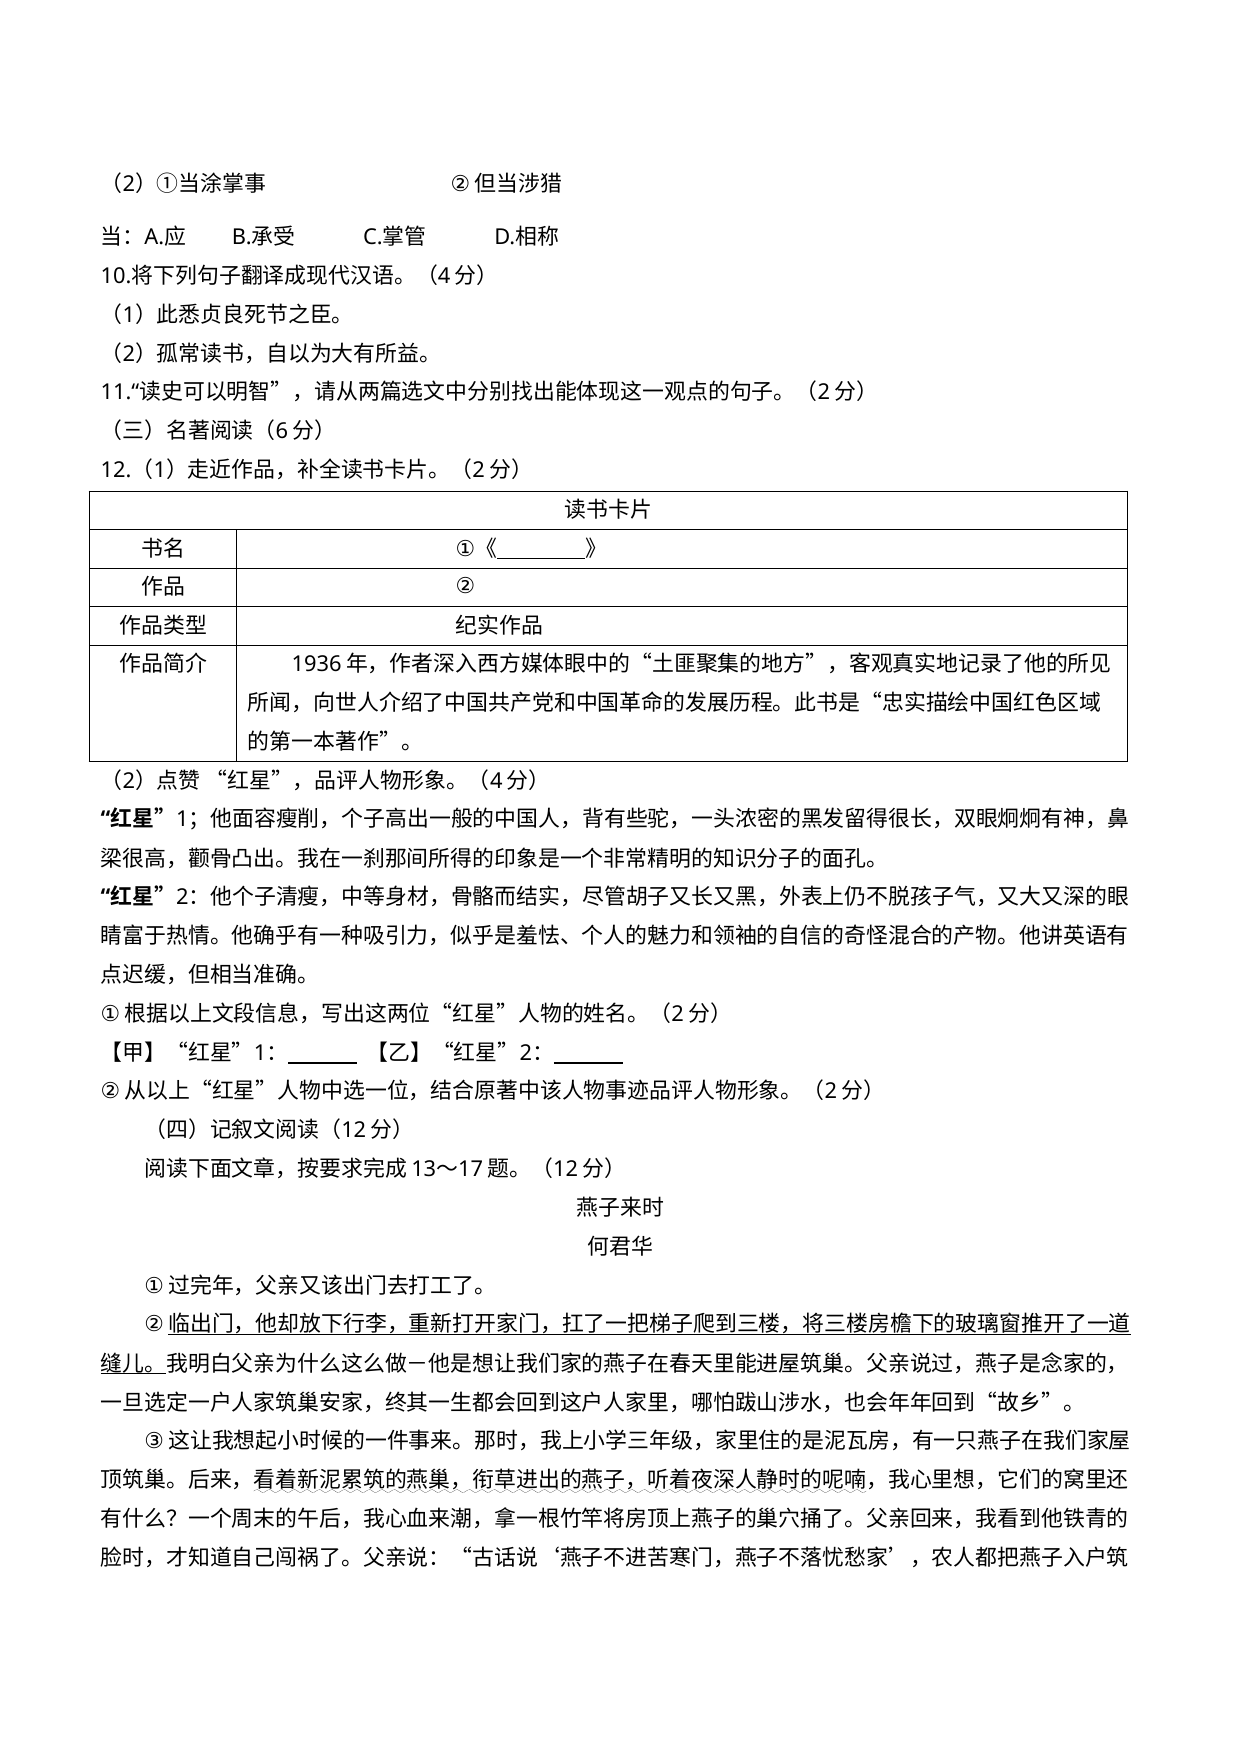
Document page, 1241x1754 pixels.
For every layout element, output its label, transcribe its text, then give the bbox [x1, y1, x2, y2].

text 10.将下列句子翻译成现代汉语。（4分） [100, 257, 1140, 290]
table_cell ② [237, 569, 1127, 606]
text （三）名著阅读（6分） [100, 413, 1140, 445]
text 12.（1）走近作品，补全读书卡片。（2分） [100, 452, 1140, 484]
text ①过完年，父亲又该出门去打工了。 [100, 1267, 1140, 1300]
text 当：A.应 B.承受 C.掌管 D.相称 [100, 219, 1140, 251]
text （1）此悉贞良死节之臣。 [100, 296, 1140, 329]
text “红星”1；他面容瘦削，个子高出一般的中国人，背有些驼，一头浓密的黑发留得很长，双眼炯炯有神，鼻梁很高，颧骨凸出。我在一刹那间所得的印象是一个非常精明的知识分子的面孔。 [100, 801, 1140, 873]
text （2）①当涂掌事 ②但当涉猎 [100, 146, 1140, 211]
table_cell 作品类型 [90, 607, 236, 645]
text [100, 1423, 1140, 1572]
text ①根据以上文段信息，写出这两位“红星”人物的姓名。（2分） [100, 996, 1140, 1028]
text （2）点赞 “红星”，品评人物形象。（4分） [100, 762, 1140, 795]
table_cell 作品简介 [90, 646, 236, 761]
table_cell ①《 》 [237, 530, 1127, 568]
text （2）孤常读书，自以为大有所益。 [100, 335, 1140, 368]
text 【甲】“红星”1： 【乙】“红星”2： [100, 1034, 1140, 1067]
text “红星”2：他个子清瘦，中等身材，骨骼而结实，尽管胡子又长又黑，外表上仍不脱孩子气，又大又深的眼睛富于热情。他确乎有一种吸引力，似乎是羞怯、个人的魅力和领袖的自信的奇怪混合的产物。他讲英语有点迟缓，但相当准确。 [100, 879, 1140, 989]
text ②从以上“红星”人物中选一位，结合原著中该人物事迹品评人物形象。（2分） [100, 1073, 1140, 1106]
table_cell 作品 [90, 569, 236, 606]
table_cell 书名 [90, 530, 236, 568]
text 阅读下面文章，按要求完成13～17题。（12分） [100, 1151, 1140, 1183]
text 11.“读史可以明智”，请从两篇选文中分别找出能体现这一观点的句子。（2分） [100, 374, 1140, 407]
table_cell 1936年，作者深入西方媒体眼中的“土匪聚集的地方”，客观真实地记录了他的所见所闻，向世人介绍了中国共产党和中国革命的发展历程。此书是“忠实描绘中国红色区域的第一本著作”。 [237, 646, 1127, 761]
table_cell 纪实作品 [237, 607, 1127, 645]
text （四）记叙文阅读（12分） [100, 1112, 1140, 1144]
table_header 读书卡片 [90, 492, 1127, 529]
text 燕子来时 [100, 1190, 1140, 1222]
text 何君华 [100, 1228, 1140, 1261]
text ②临出门，他却放下行李，重新打开家门，扛了一把梯子爬到三楼，将三楼房檐下的玻璃窗推开了一道缝儿。我明白父亲为什么这么做－他是想让我们家的燕子在春天里能进屋筑巢。父亲说过，燕子是念家的，一旦选定一户人家筑巢安家，终其一生都会回到这户人家里，哪怕跋山涉水，也会年年回到“故乡”。 [100, 1306, 1140, 1417]
